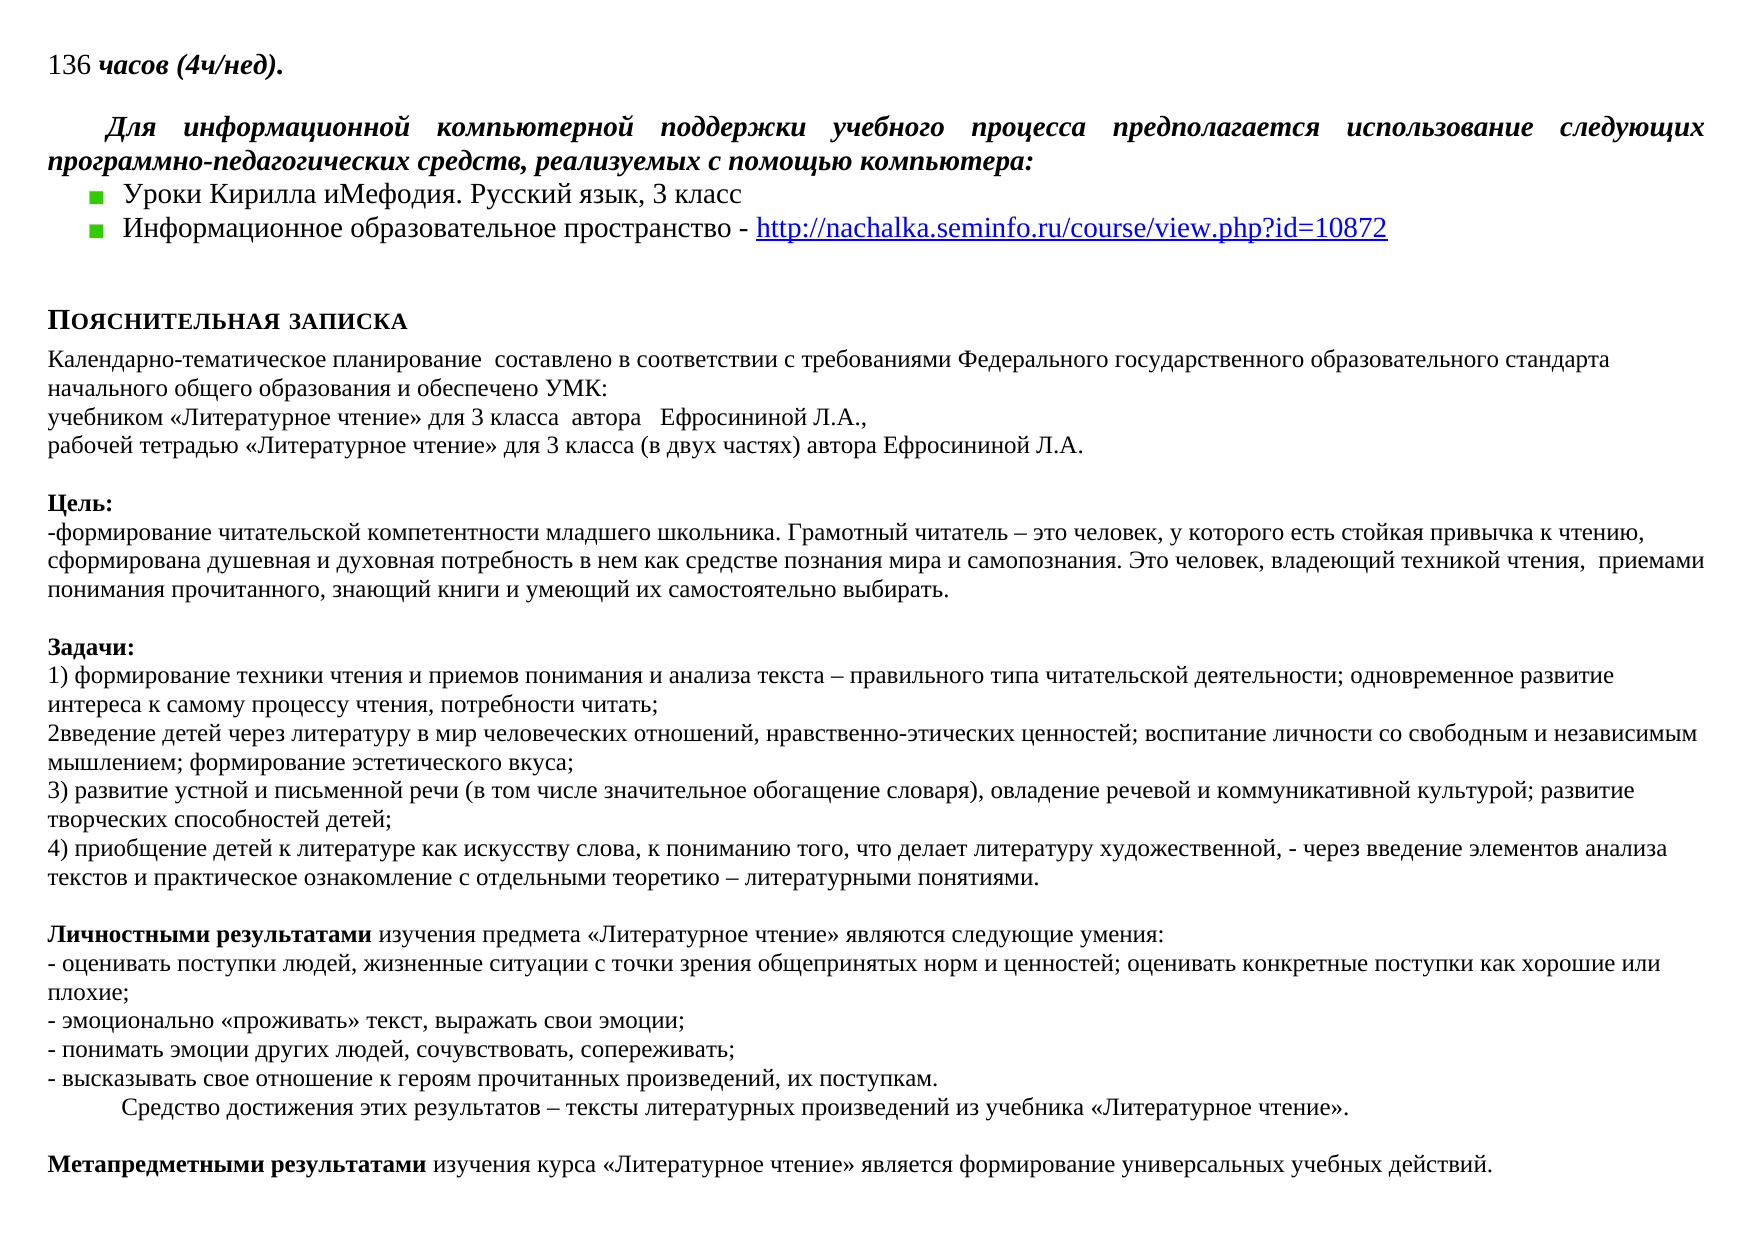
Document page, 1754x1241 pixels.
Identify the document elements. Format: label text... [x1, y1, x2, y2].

text - оценивать поступки людей, жизненные ситуации с точки зрения общепринятых норм и ценностей; оценивать конкретные поступки как хорошие или плохие; [47, 948, 1707, 1005]
text 1) формирование техники чтения и приемов понимания и анализа текста – правильного типа читательской деятельности; одновременное развитие интереса к самому процессу чтения, потребности читать; [47, 660, 1707, 718]
text 136 часов (4ч/нед). [47, 47, 1707, 81]
text - понимать эмоции других людей, сочувствовать, сопереживать; [47, 1034, 1707, 1063]
text 3) развитие устной и письменной речи (в том числе значительное обогащение словаря), овладение речевой и коммуникативной культурой; развитие творческих способностей детей; [47, 775, 1707, 833]
text Календарно-тематическое планирование составлено в соответствии с требованиями Федерального государственного образовательного стандарта начального общего образования и обеспечено УМК: [47, 344, 1707, 402]
text рабочей тетрадью «Литературное чтение» для 3 класса (в двух частях) автора Ефросининой Л.А. [47, 430, 1707, 459]
text - эмоционально «проживать» текст, выражать свои эмоции; [47, 1005, 1707, 1034]
subtitle Пояснительная записка [47, 302, 1707, 336]
picture [85, 187, 103, 204]
text Цель: [47, 488, 1707, 517]
text - высказывать свое отношение к героям прочитанных произведений, их поступкам. [47, 1063, 1707, 1092]
text Средство достижения этих результатов – тексты литературных произведений из учебника «Литературное чтение». [47, 1092, 1707, 1120]
picture [85, 220, 103, 238]
text 2введение детей через литературу в мир человеческих отношений, нравственно-этических ценностей; воспитание личности со свободным и независимым мышлением; формирование эстетического вкуса; [47, 718, 1707, 775]
text Задачи: [47, 632, 1707, 660]
list Уроки Кирилла иМефодия. Русский язык, 3 класс [85, 177, 1707, 210]
list Информационное образовательное пространство - http://nachalka.seminfo.ru/course/view.php?id=10872 [85, 210, 1707, 244]
text 4) приобщение детей к литературе как искусству слова, к пониманию того, что делает литературу художественной, - через введение элементов анализа текстов и практическое ознакомление с отдельными теоретико – литературными понятиями. [47, 833, 1707, 890]
text Для информационной компьютерной поддержки учебного процесса предполагается использование следующих программно-педагогических средств, реализуемых с помощью компьютера: [47, 109, 1707, 177]
text учебником «Литературное чтение» для 3 класса автора Ефросининой Л.А., [47, 402, 1707, 430]
text Метапредметными результатами изучения курса «Литературное чтение» является формирование универсальных учебных действий. [47, 1149, 1707, 1178]
text Личностными результатами изучения предмета «Литературное чтение» являются следующие умения: [47, 919, 1707, 948]
text -формирование читательской компетентности младшего школьника. Грамотный читатель – это человек, у которого есть стойкая привычка к чтению, сформирована душевная и духовная потребность в нем как средстве познания мира и самопознания. Это человек, владеющий техникой чтения, приемами понимания прочитанного, знающий книги и умеющий их самостоятельно выбирать. [47, 517, 1707, 603]
